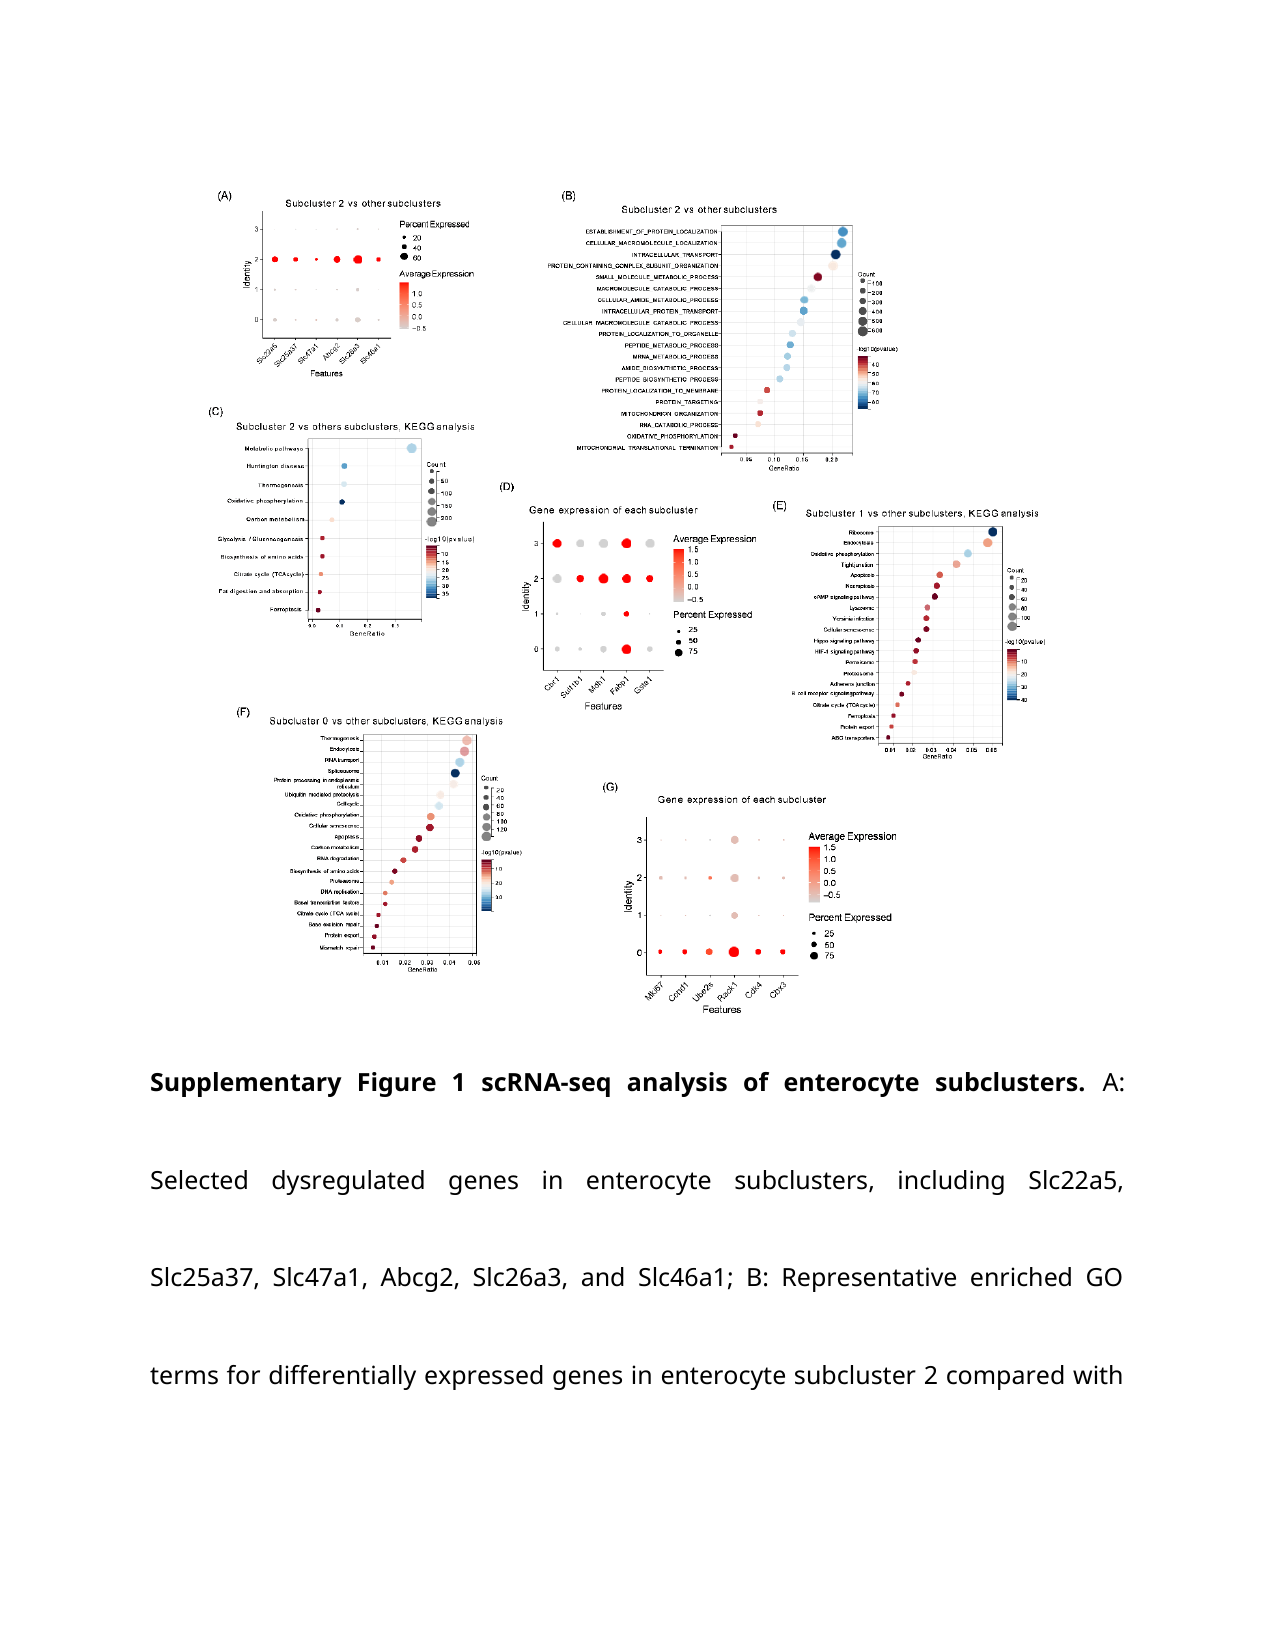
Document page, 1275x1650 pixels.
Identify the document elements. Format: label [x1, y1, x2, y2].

picture [150, 158, 1125, 1029]
text [150, 1049, 1125, 1407]
